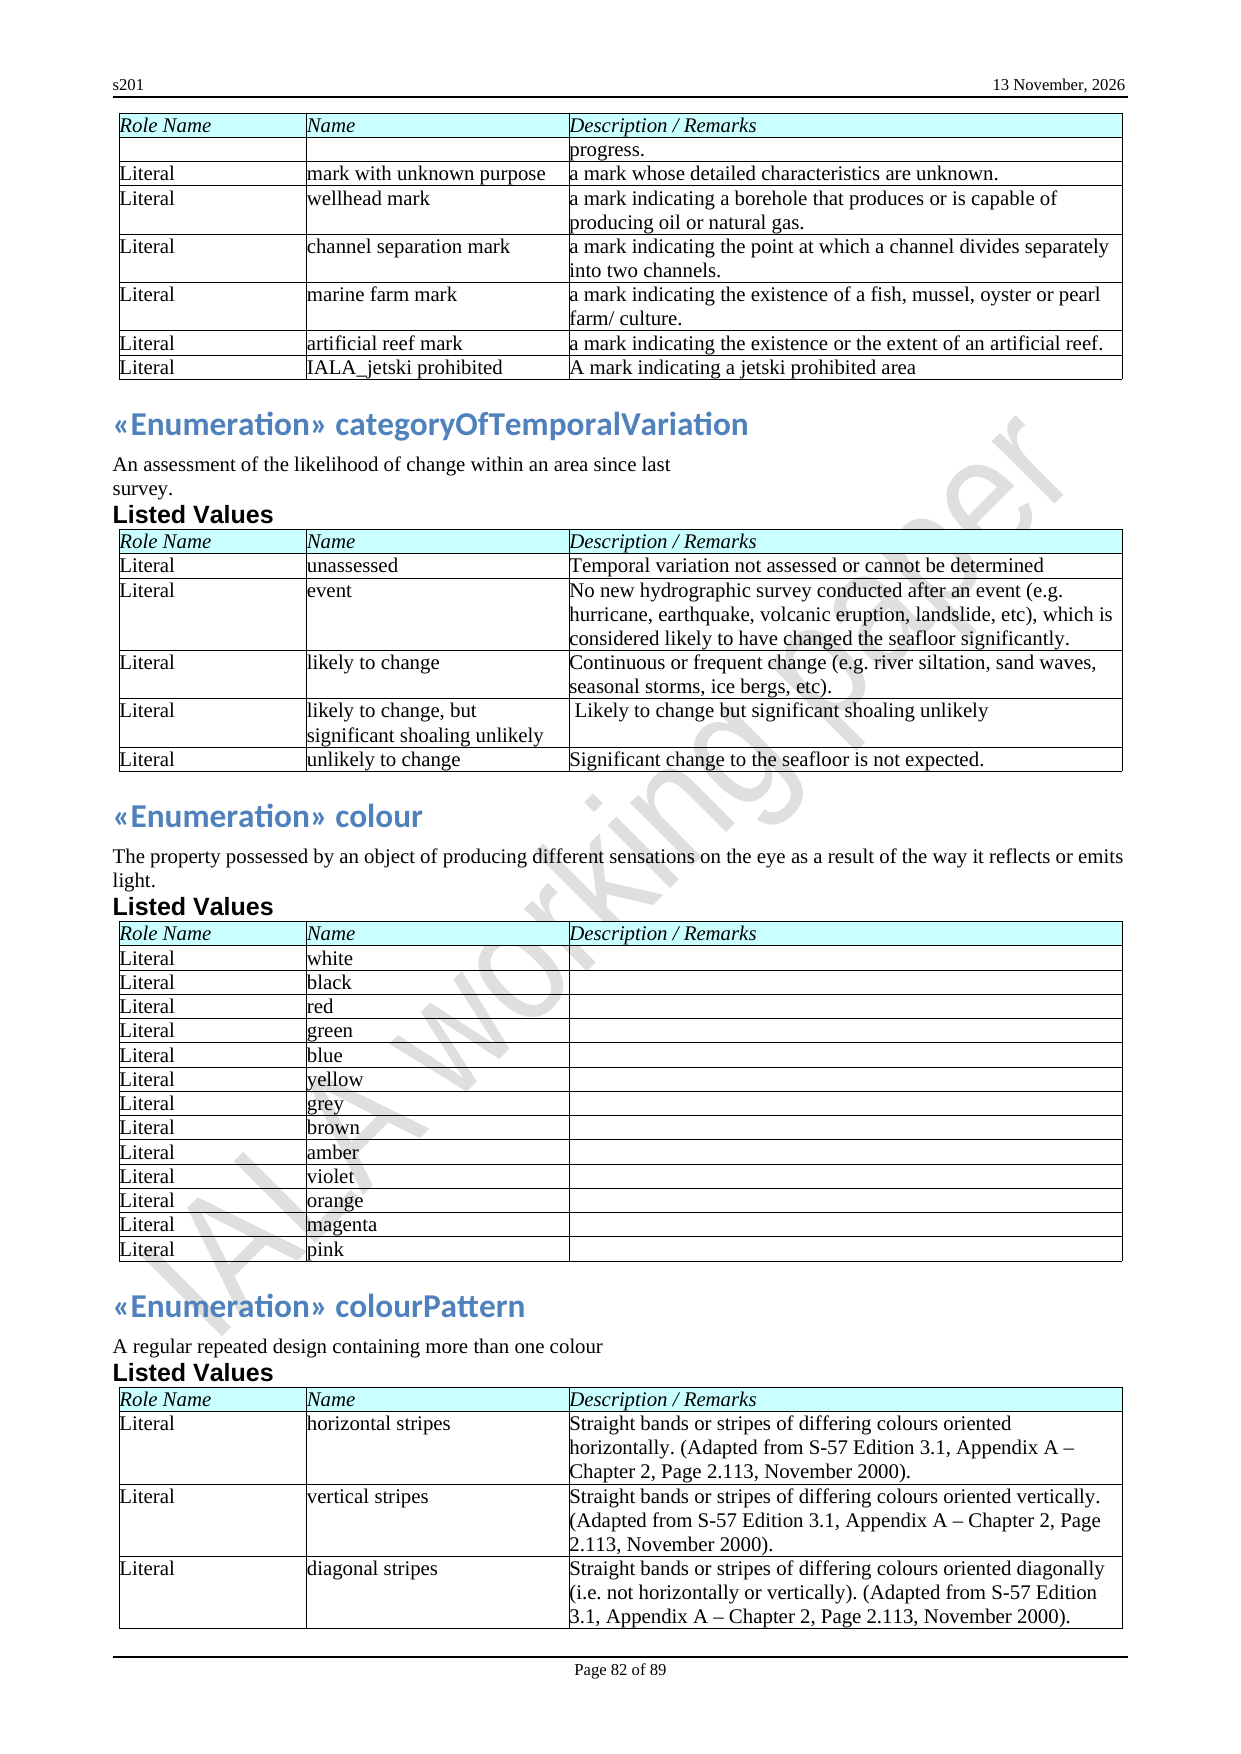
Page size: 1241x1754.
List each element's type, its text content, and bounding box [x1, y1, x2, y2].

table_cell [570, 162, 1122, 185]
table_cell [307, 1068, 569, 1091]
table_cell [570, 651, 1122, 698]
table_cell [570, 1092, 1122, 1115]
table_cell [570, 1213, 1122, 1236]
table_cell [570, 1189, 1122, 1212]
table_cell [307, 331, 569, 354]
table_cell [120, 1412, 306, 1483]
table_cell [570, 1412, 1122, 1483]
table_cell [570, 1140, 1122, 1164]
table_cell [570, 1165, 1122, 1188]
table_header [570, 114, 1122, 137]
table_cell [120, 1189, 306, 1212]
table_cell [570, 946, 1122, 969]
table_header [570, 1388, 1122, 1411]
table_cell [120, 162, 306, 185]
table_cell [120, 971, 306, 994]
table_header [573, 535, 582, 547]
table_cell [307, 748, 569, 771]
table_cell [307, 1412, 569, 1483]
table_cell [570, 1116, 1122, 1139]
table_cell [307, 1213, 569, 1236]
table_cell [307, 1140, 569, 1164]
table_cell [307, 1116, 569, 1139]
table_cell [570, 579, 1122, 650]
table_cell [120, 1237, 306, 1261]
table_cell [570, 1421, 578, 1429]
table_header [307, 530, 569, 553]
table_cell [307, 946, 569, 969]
text An assessment of the likelihood of change within an area since last [112, 452, 1128, 476]
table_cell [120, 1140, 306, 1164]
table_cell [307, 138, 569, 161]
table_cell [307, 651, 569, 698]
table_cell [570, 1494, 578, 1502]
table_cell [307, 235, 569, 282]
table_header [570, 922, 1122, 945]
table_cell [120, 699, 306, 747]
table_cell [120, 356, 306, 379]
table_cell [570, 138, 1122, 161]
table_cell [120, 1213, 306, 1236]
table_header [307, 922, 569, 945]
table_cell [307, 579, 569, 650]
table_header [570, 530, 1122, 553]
text Listed Values [112, 500, 1128, 529]
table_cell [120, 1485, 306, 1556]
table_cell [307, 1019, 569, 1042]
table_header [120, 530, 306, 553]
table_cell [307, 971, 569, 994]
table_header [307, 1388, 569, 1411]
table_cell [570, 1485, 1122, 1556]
text Listed Values [112, 892, 1128, 921]
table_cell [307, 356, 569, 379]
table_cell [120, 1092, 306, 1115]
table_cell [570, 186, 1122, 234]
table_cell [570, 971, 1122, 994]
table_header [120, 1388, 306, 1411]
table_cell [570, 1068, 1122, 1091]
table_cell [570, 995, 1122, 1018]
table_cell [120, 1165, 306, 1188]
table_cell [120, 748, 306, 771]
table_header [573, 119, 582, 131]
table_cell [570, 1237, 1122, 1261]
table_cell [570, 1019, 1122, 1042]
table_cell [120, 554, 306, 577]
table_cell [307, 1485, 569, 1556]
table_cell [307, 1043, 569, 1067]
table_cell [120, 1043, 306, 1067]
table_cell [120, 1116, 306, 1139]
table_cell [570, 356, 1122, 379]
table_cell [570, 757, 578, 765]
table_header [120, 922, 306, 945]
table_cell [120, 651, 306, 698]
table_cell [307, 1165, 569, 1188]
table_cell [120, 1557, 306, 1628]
text The property possessed by an object of producing different sensations on the eye as a result of the way it reflects or emits light. [112, 844, 1128, 892]
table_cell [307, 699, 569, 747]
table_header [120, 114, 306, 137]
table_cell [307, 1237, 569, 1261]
subtitle «Enumeration» colour [112, 795, 1128, 836]
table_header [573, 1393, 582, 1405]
text survey. [112, 476, 1128, 500]
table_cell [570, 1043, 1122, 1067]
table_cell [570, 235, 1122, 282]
text Listed Values [112, 1358, 1128, 1387]
text A regular repeated design containing more than one colour [112, 1334, 1128, 1358]
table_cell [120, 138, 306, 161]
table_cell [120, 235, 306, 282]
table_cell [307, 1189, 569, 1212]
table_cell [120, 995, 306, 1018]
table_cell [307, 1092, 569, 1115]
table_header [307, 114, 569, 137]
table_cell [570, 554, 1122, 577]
subtitle «Enumeration» colourPattern [112, 1285, 1128, 1326]
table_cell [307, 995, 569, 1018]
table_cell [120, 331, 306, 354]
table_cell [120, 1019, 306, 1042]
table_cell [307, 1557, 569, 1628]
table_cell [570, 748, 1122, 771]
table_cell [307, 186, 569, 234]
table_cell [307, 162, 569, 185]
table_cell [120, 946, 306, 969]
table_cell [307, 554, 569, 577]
subtitle «Enumeration» categoryOfTemporalVariation [112, 403, 1128, 444]
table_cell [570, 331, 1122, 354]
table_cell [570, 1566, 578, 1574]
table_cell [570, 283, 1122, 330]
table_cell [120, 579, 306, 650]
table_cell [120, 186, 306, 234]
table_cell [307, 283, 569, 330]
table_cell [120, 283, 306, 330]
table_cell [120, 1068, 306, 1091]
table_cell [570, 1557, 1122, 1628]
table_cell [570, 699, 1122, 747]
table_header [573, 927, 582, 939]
